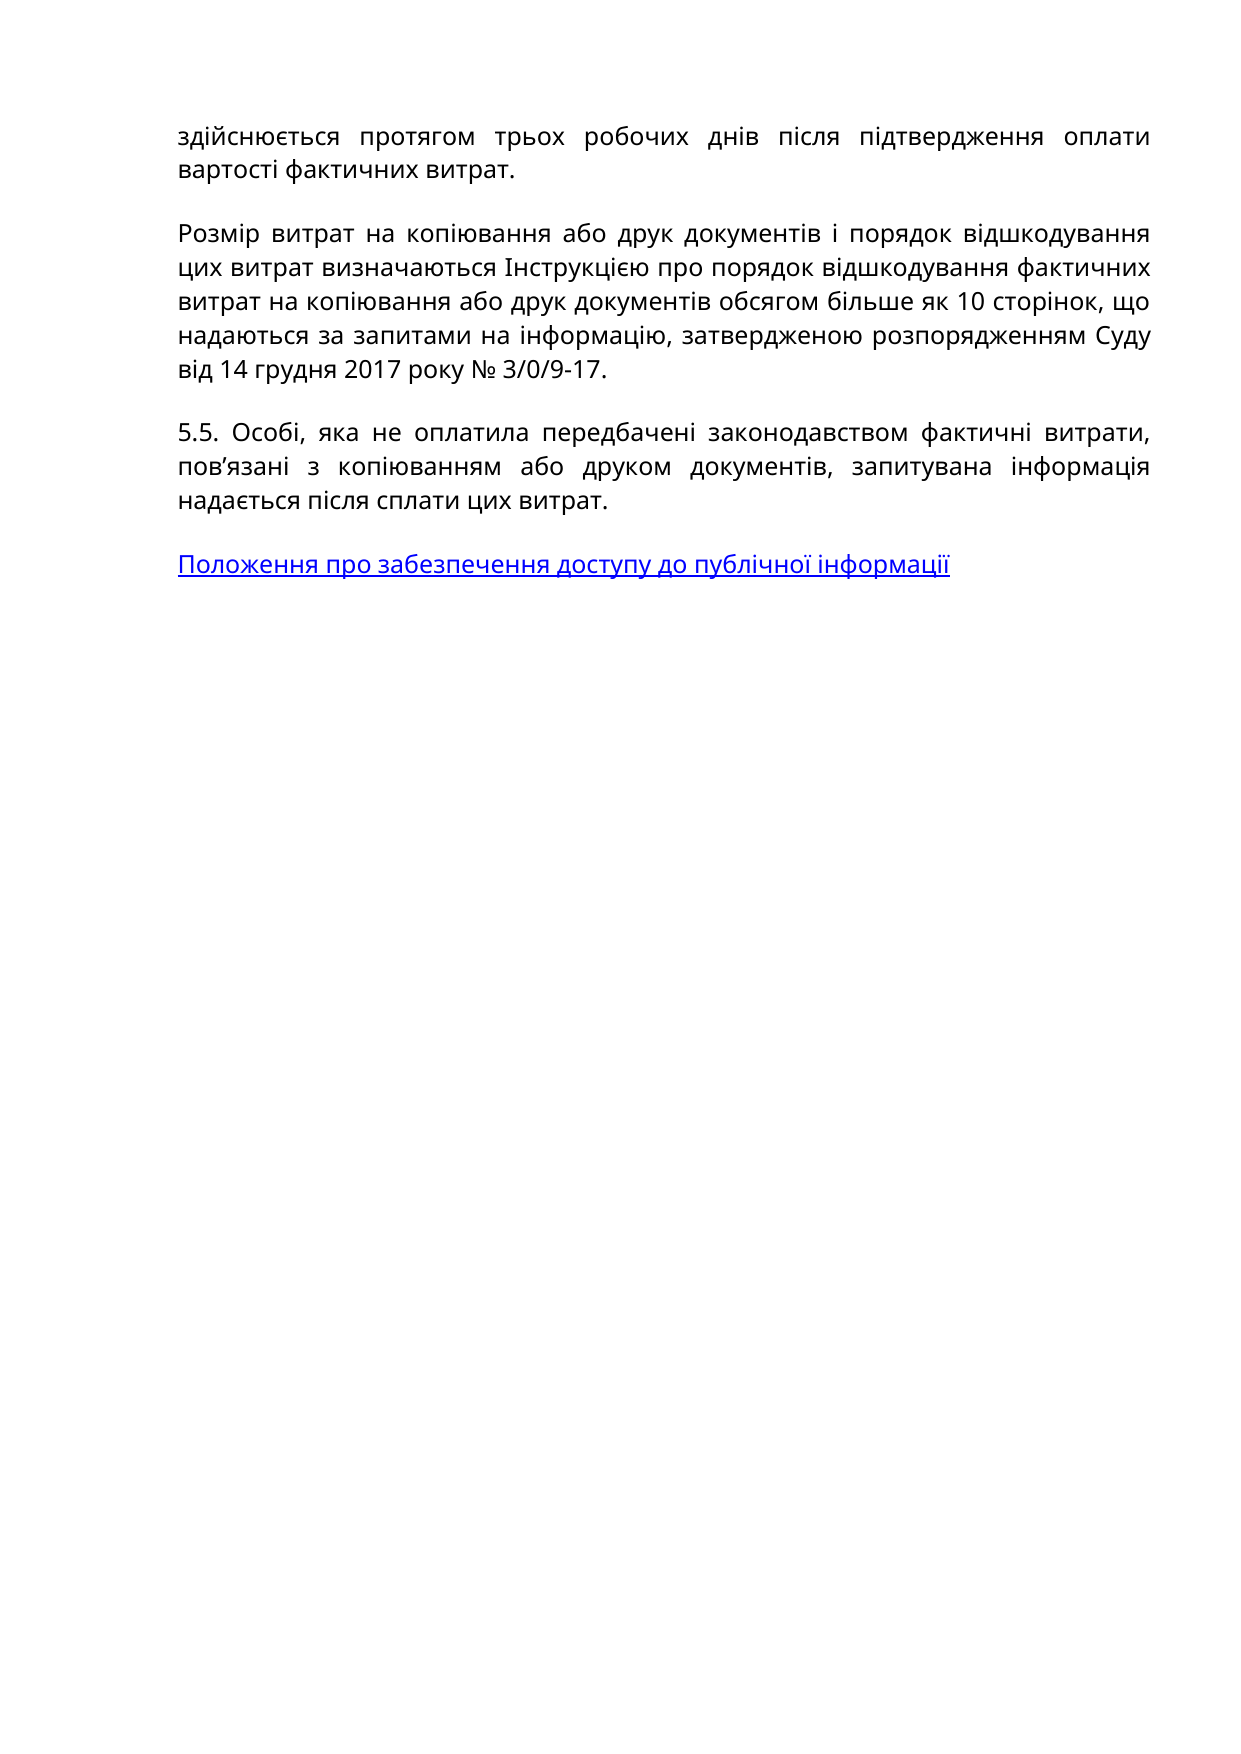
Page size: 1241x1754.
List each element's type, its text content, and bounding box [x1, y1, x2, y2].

text 5.5. Особі, яка не оплатила передбачені законодавством фактичні витрати, пов’язані з копіюванням або друком документів, запитувана інформація надається після сплати цих витрат. [177, 415, 1152, 517]
text Положення про забезпечення доступу до публічної інформації [177, 546, 1152, 580]
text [177, 118, 1152, 186]
text Розмір витрат на копіювання або друк документів і порядок відшкодування цих витрат визначаються Інструкцією про порядок відшкодування фактичних витрат на копіювання або друк документів обсягом більше як 10 сторінок, що надаються за запитами на інформацію, затвердженою розпорядженням Суду від 14 грудня 2017 року № 3/0/9-17. [177, 215, 1152, 386]
